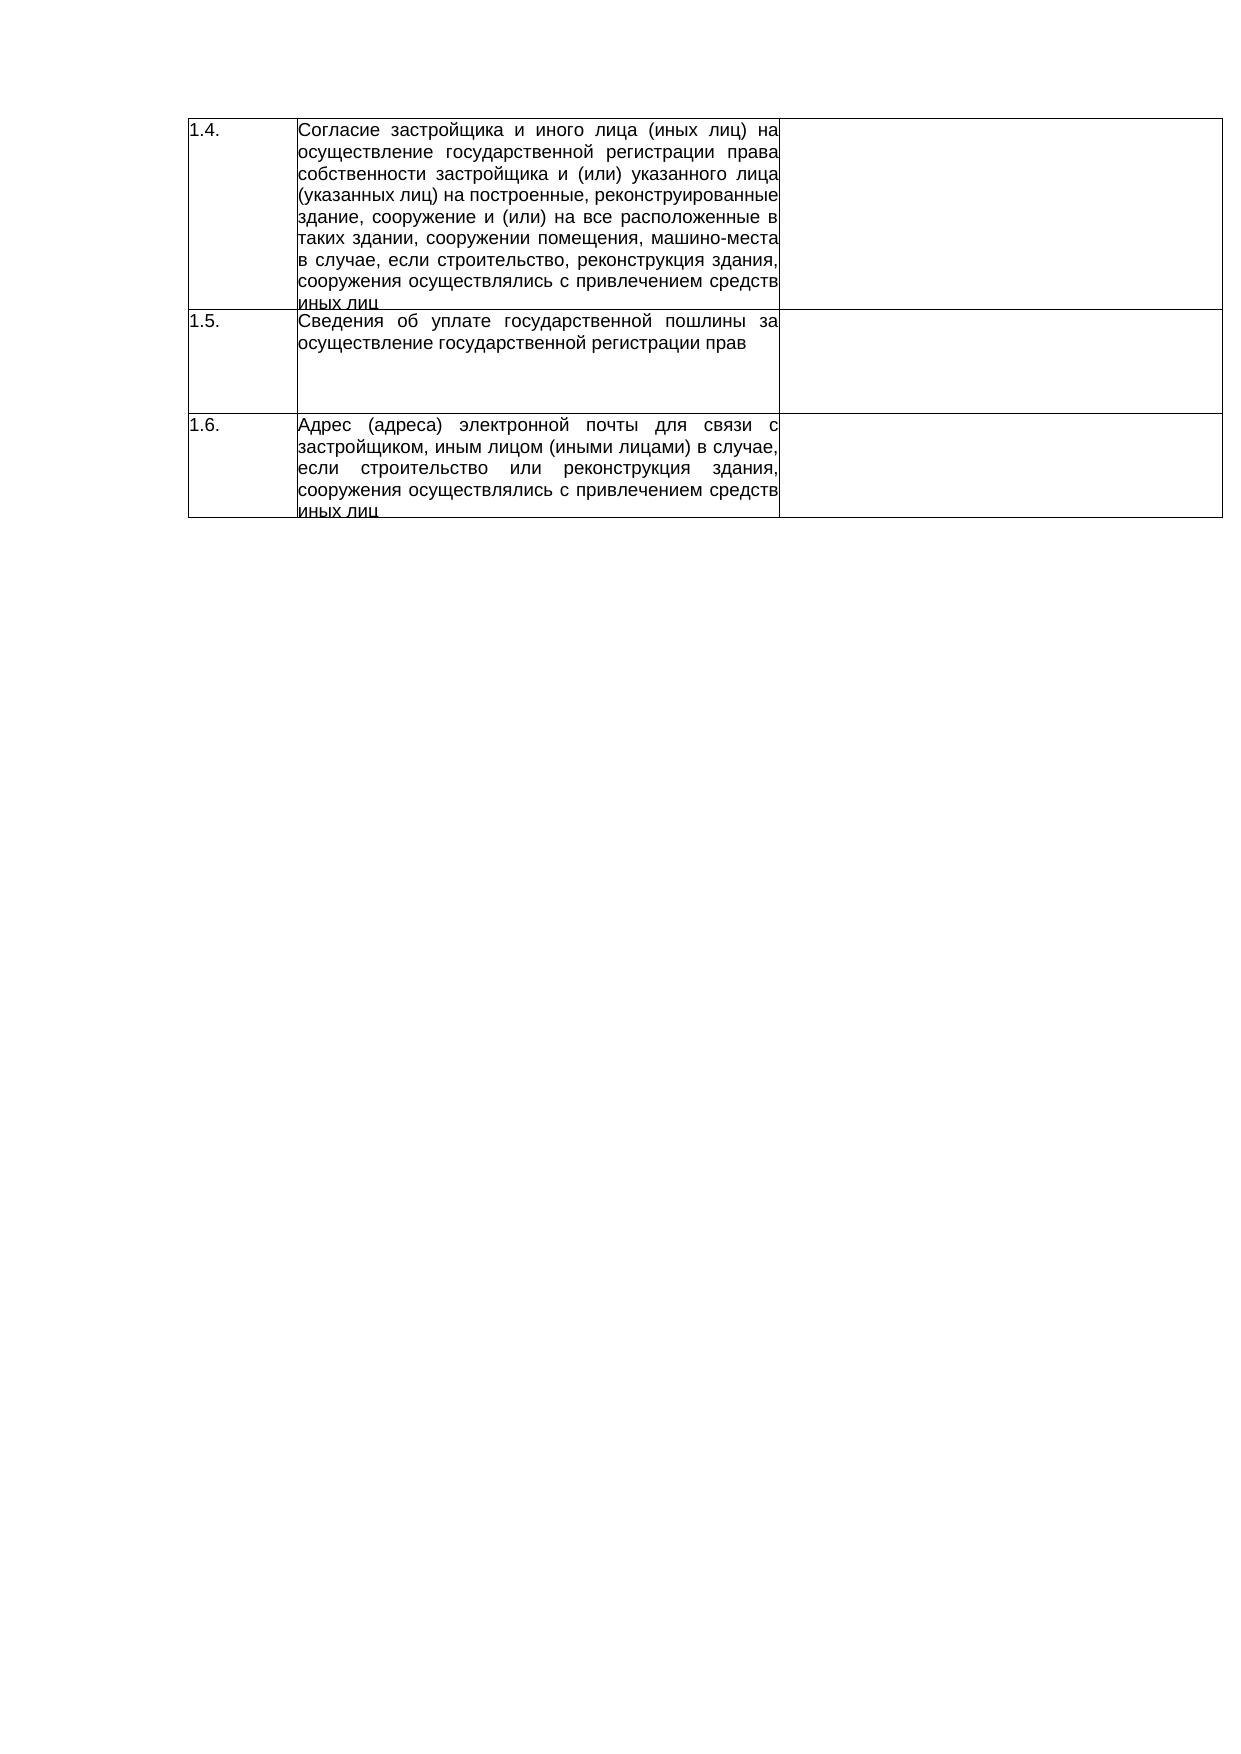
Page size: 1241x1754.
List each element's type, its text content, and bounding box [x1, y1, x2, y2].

table_cell 1.6. [189, 414, 297, 517]
table_cell Адрес (адреса) электронной почты для связи с застройщиком, иным лицом (иными лицами) в случае, если строительство или реконструкция здания, сооружения осуществлялись с привлечением средств иных лиц [298, 414, 779, 517]
table_cell [780, 119, 1222, 309]
table_cell Согласие застройщика и иного лица (иных лиц) на осуществление государственной регистрации права собственности застройщика и (или) указанного лица (указанных лиц) на построенные, реконструированные здание, сооружение и (или) на все расположенные в таких здании, сооружении помещения, машино-места в случае, если строительство, реконструкция здания, сооружения осуществлялись с привлечением средств иных лиц [298, 119, 779, 309]
table_cell [780, 414, 1222, 517]
table_cell [780, 310, 1222, 413]
table_cell 1.5. [189, 310, 297, 413]
table_cell 1.4. [189, 119, 297, 309]
table_cell Сведения об уплате государственной пошлины за осуществление государственной регистрации прав [298, 310, 779, 413]
